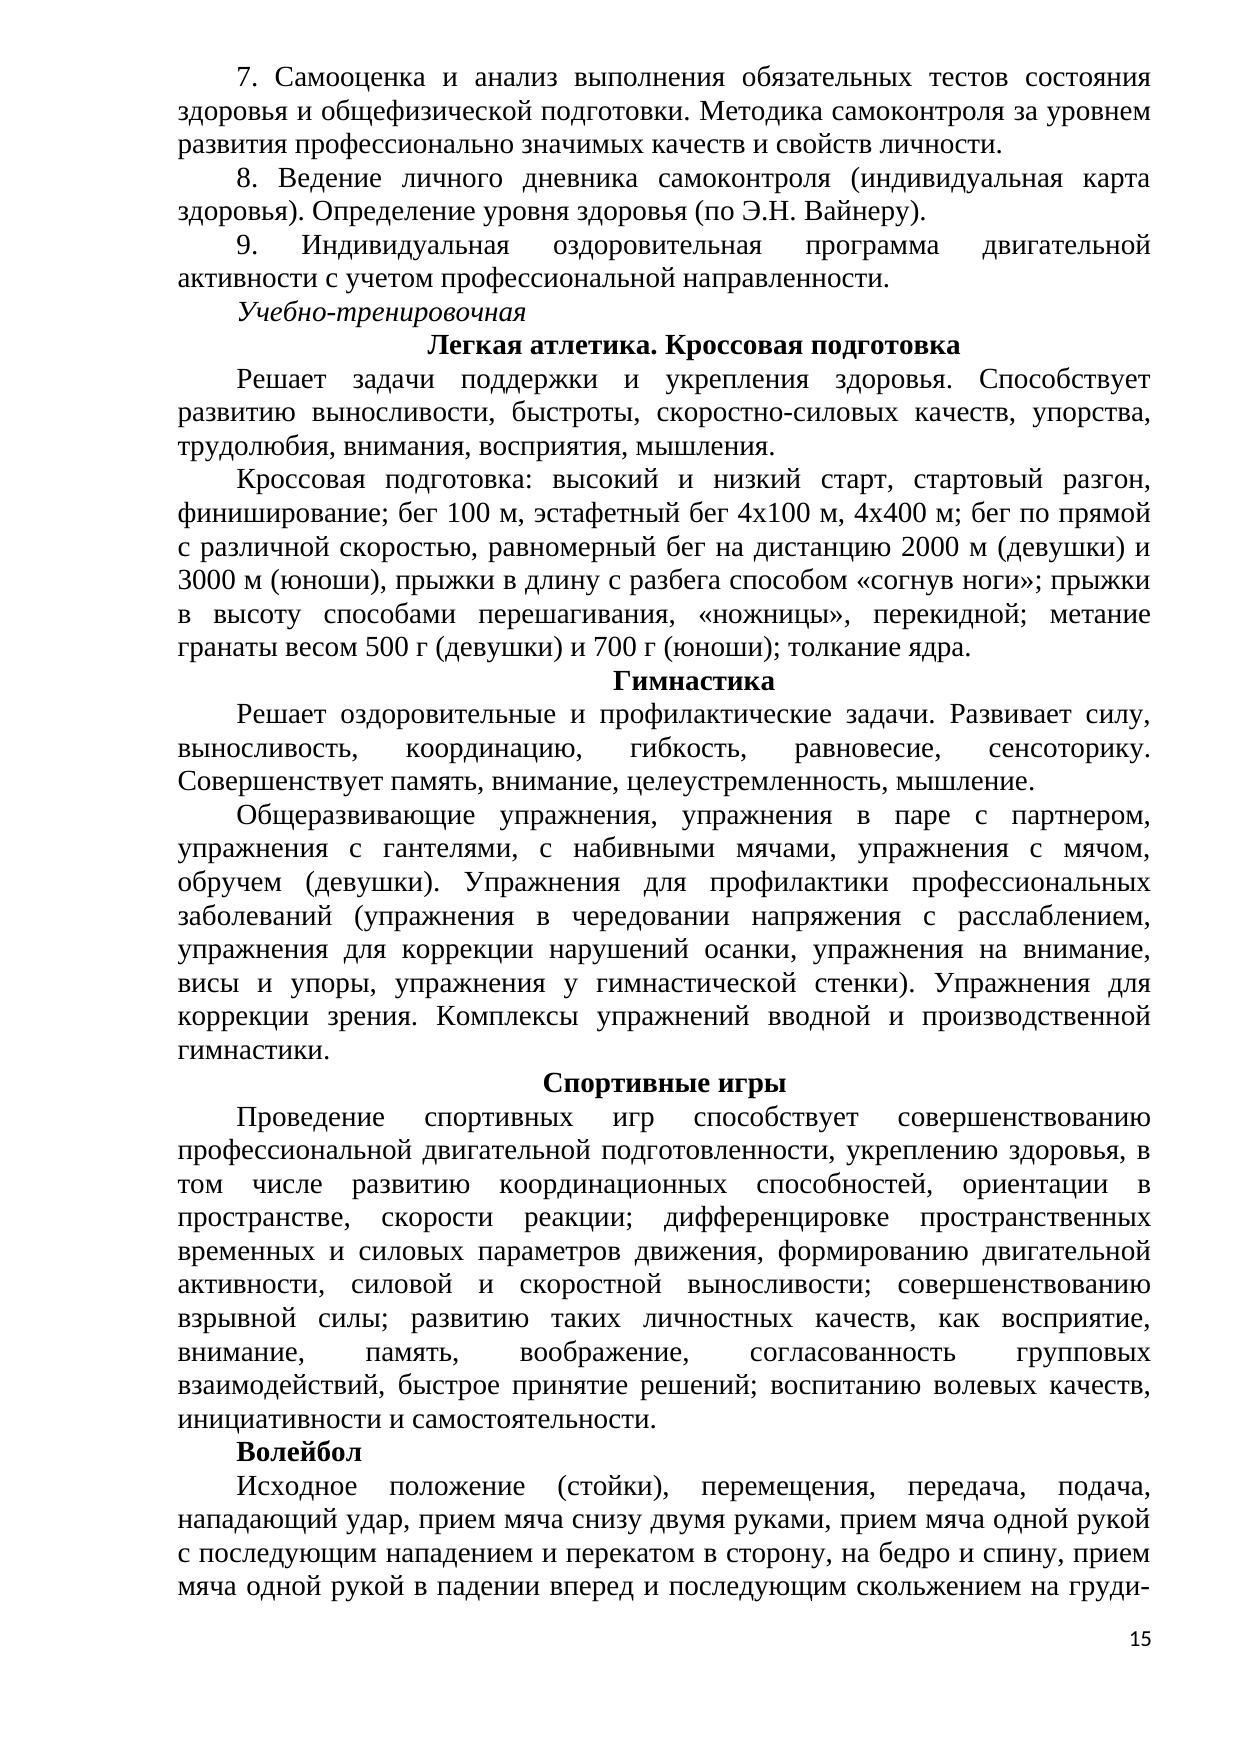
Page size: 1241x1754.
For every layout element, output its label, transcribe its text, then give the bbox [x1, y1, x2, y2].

text Спортивные игры [177, 1065, 1152, 1099]
text Гимнастика [177, 663, 1152, 696]
text Кроссовая подготовка: высокий и низкий старт, стартовый разгон, финиширование; бег 100 м, эстафетный бег 4х100 м, 4х400 м; бег по прямой с различной скоростью, равномерный бег на дистанцию 2000 м (девушки) и 3000 м (юноши), прыжки в длину с разбега способом «согнув ноги»; прыжки в высоту способами перешагивания, «ножницы», перекидной; метание гранаты весом 500 г (девушки) и 700 г (юноши); толкание ядра. [177, 462, 1152, 663]
text Учебно-тренировочная [177, 294, 1152, 327]
text Проведение спортивных игр способствует совершенствованию профессиональной двигательной подготовленности, укреплению здоровья, в том числе развитию координационных способностей, ориентации в пространстве, скорости реакции; дифференцировке пространственных временных и силовых параметров движения, формированию двигательной активности, силовой и скоростной выносливости; совершенствованию взрывной силы; развитию таких личностных качеств, как восприятие, внимание, память, воображение, согласованность групповых взаимодействий, быстрое принятие решений; воспитанию волевых качеств, инициативности и самостоятельности. [177, 1099, 1152, 1434]
text 7. Самооценка и анализ выполнения обязательных тестов состояния здоровья и общефизической подготовки. Методика самоконтроля за уровнем развития профессионально значимых качеств и свойств личности. [177, 59, 1152, 160]
text Решает задачи поддержки и укрепления здоровья. Способствует развитию выносливости, быстроты, скоростно-силовых качеств, упорства, трудолюбия, внимания, восприятия, мышления. [177, 361, 1152, 462]
text 8. Ведение личного дневника самоконтроля (индивидуальная карта здоровья). Определение уровня здоровья (по Э.Н. Вайнеру). [177, 160, 1152, 227]
text Волейбол [177, 1434, 1152, 1468]
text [177, 1468, 1152, 1602]
text Общеразвивающие упражнения, упражнения в паре с партнером, упражнения с гантелями, с набивными мячами, упражнения с мячом, обручем (девушки). Упражнения для профилактики профессиональных заболеваний (упражнения в чередовании напряжения с расслаблением, упражнения для коррекции нарушений осанки, упражнения на внимание, висы и упоры, упражнения у гимнастической стенки). Упражнения для коррекции зрения. Комплексы упражнений вводной и производственной гимнастики. [177, 797, 1152, 1065]
text Решает оздоровительные и профилактические задачи. Развивает силу, выносливость, координацию, гибкость, равновесие, сенсоторику. Совершенствует память, внимание, целеустремленность, мышление. [177, 696, 1152, 797]
text Легкая атлетика. Кроссовая подготовка [177, 327, 1152, 361]
text 9. Индивидуальная оздоровительная программа двигательной активности с учетом профессиональной направленности. [177, 227, 1152, 294]
